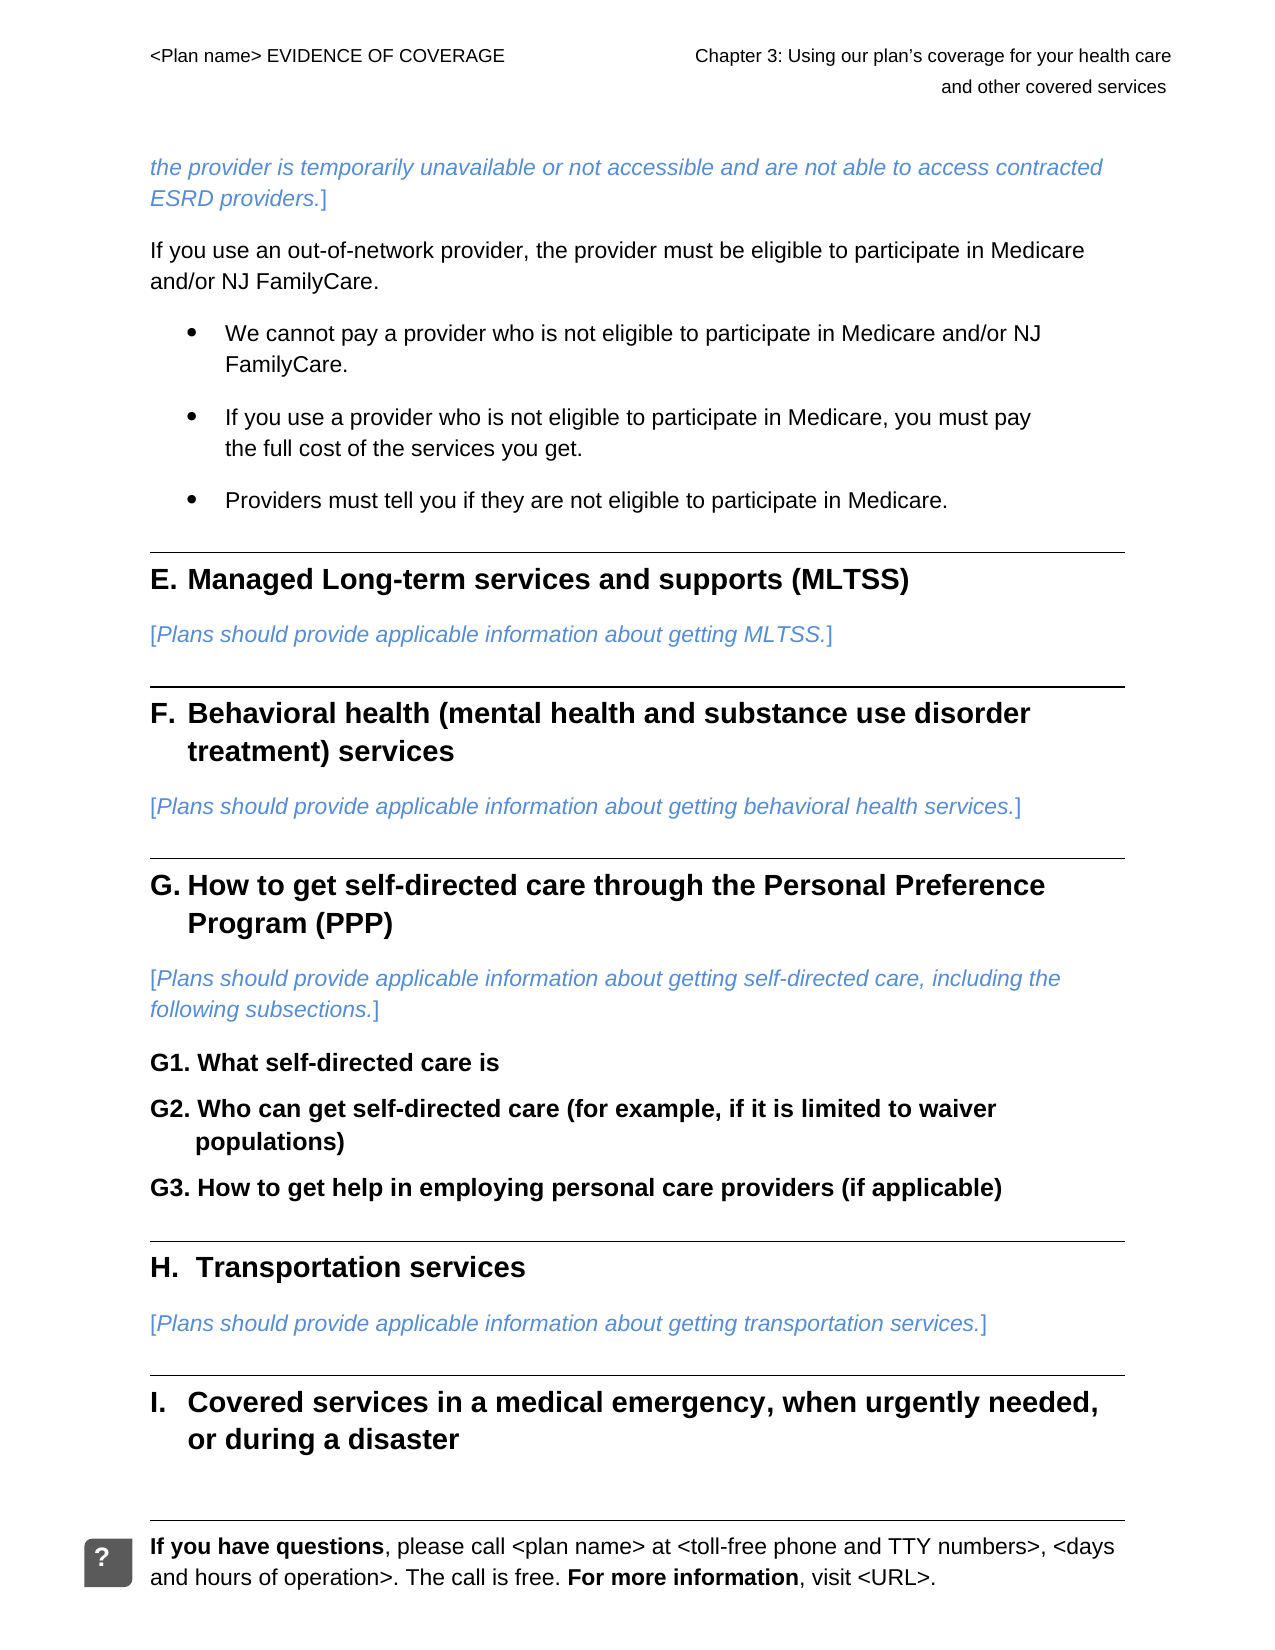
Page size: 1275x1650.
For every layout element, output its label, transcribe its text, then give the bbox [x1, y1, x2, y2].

text [Plans should provide applicable information about getting self-directed care, including the following subsections.] [150, 961, 1125, 1024]
text We cannot pay a provider who is not eligible to participate in Medicare and/or NJ FamilyCare. [187, 317, 1050, 379]
subtitle How to get self-directed care through the Personal Preference Program (PPP) [150, 859, 1125, 941]
subtitle Managed Long-term services and supports (MLTSS) [150, 553, 1125, 597]
subtitle Covered services in a medical emergency, when urgently needed, or during a disaster [150, 1376, 1125, 1457]
subtitle G1. What self-directed care is [150, 1045, 1050, 1078]
subtitle Behavioral health (mental health and substance use disorder treatment) services [150, 688, 1125, 769]
subtitle G3. How to get help in employing personal care providers (if applicable) [150, 1170, 1050, 1203]
text If you use a provider who is not eligible to participate in Medicare, you must pay the full cost of the services you get. [187, 400, 1050, 462]
text [Plans should provide applicable information about getting MLTSS.] [150, 618, 1125, 649]
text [150, 150, 1125, 212]
text [Plans should provide applicable information about getting behavioral health services.] [150, 789, 1125, 821]
text If you use an out-of-network provider, the provider must be eligible to participate in Medicare and/or NJ FamilyCare. [150, 233, 1125, 296]
subtitle G2. Who can get self-directed care (for example, if it is limited to waiver populations) [150, 1091, 1050, 1157]
subtitle Transportation services [150, 1242, 1125, 1285]
list [Plans should provide applicable information about getting transportation services.] [150, 1306, 1125, 1337]
text Providers must tell you if they are not eligible to participate in Medicare. [187, 483, 1050, 514]
